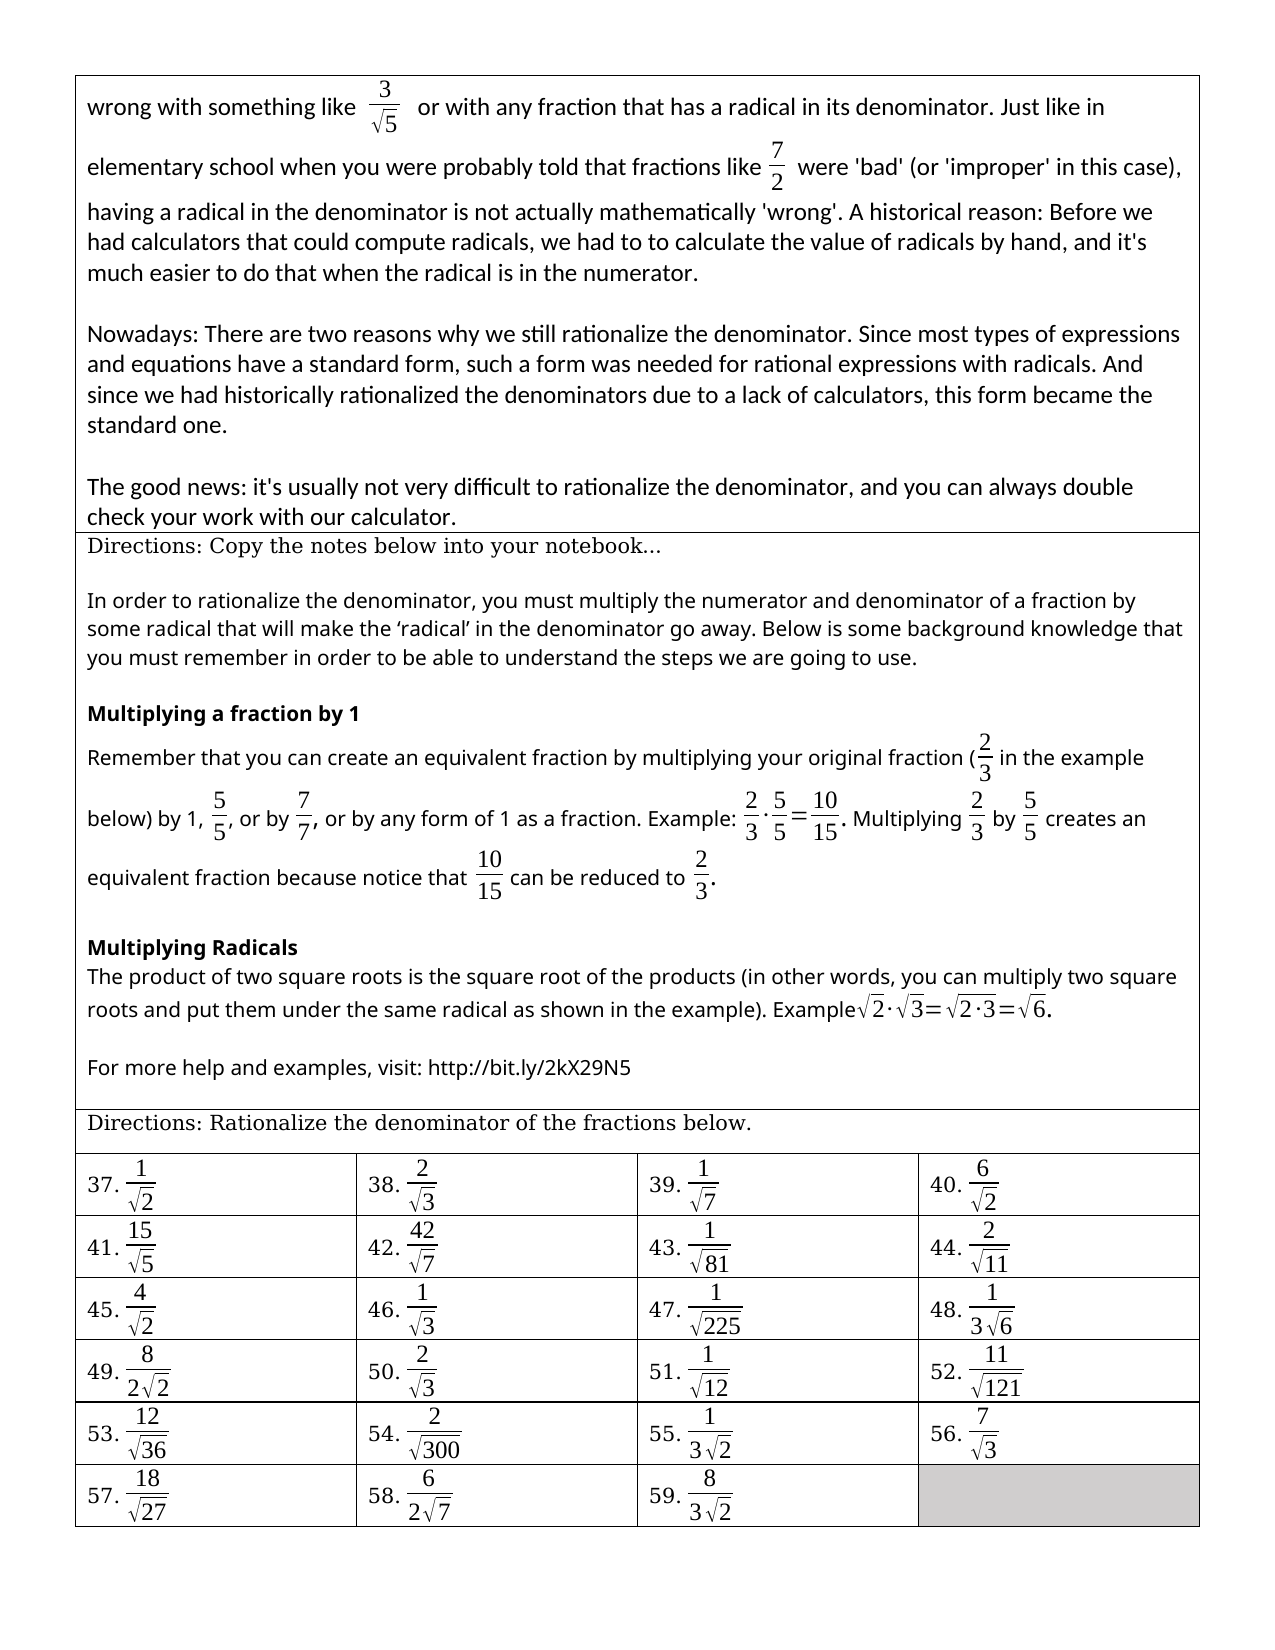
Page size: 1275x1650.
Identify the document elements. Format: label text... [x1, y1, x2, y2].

table_cell [357, 1340, 637, 1401]
table_cell [76, 1465, 356, 1526]
table_cell [919, 1465, 1199, 1526]
table_cell [76, 1278, 356, 1339]
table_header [76, 76, 1199, 532]
table_cell [76, 1216, 356, 1277]
table_cell [919, 1216, 1199, 1277]
table_cell [638, 1216, 918, 1277]
table_cell [357, 1465, 637, 1526]
table_cell Directions: Rationalize the denominator of the fractions below. [76, 1110, 1199, 1153]
table_cell [638, 1465, 918, 1526]
table_cell [919, 1278, 1199, 1339]
table_cell [76, 1403, 356, 1463]
table_cell [357, 1403, 637, 1463]
table_cell [919, 1340, 1199, 1401]
table_cell [919, 1154, 1199, 1215]
table_cell [638, 1278, 918, 1339]
table_cell [638, 1340, 918, 1401]
table_cell Directions: Copy the notes below into your notebook… In order to rationalize the denominator, you must multiply the numerator and denominator of a fraction by some radical that will make the ‘radical’ in the denominator go away. Below is some background knowledge that you must remember in order to be able to understand the steps we are going to use. Multiplying a fraction by 1 Remember that you can create an equivalent fraction by multiplying your original fraction ( in the example below) by 1, , or by , or by any form of 1 as a fraction. Example: . Multiplying by creates an equivalent fraction because notice that can be reduced to . Multiplying Radicals The product of two square roots is the square root of the products (in other words, you can multiply two square roots and put them under the same radical as shown in the example). Example. For more help and examples, visit: http://bit.ly/2kX29N5 [76, 533, 1199, 1109]
table_cell [638, 1403, 918, 1463]
table_cell [76, 1154, 356, 1215]
table_cell [76, 1340, 356, 1401]
table_cell [357, 1278, 637, 1339]
table_cell [919, 1403, 1199, 1463]
table_cell [357, 1216, 637, 1277]
table_cell [357, 1154, 637, 1215]
table_cell [638, 1154, 918, 1215]
